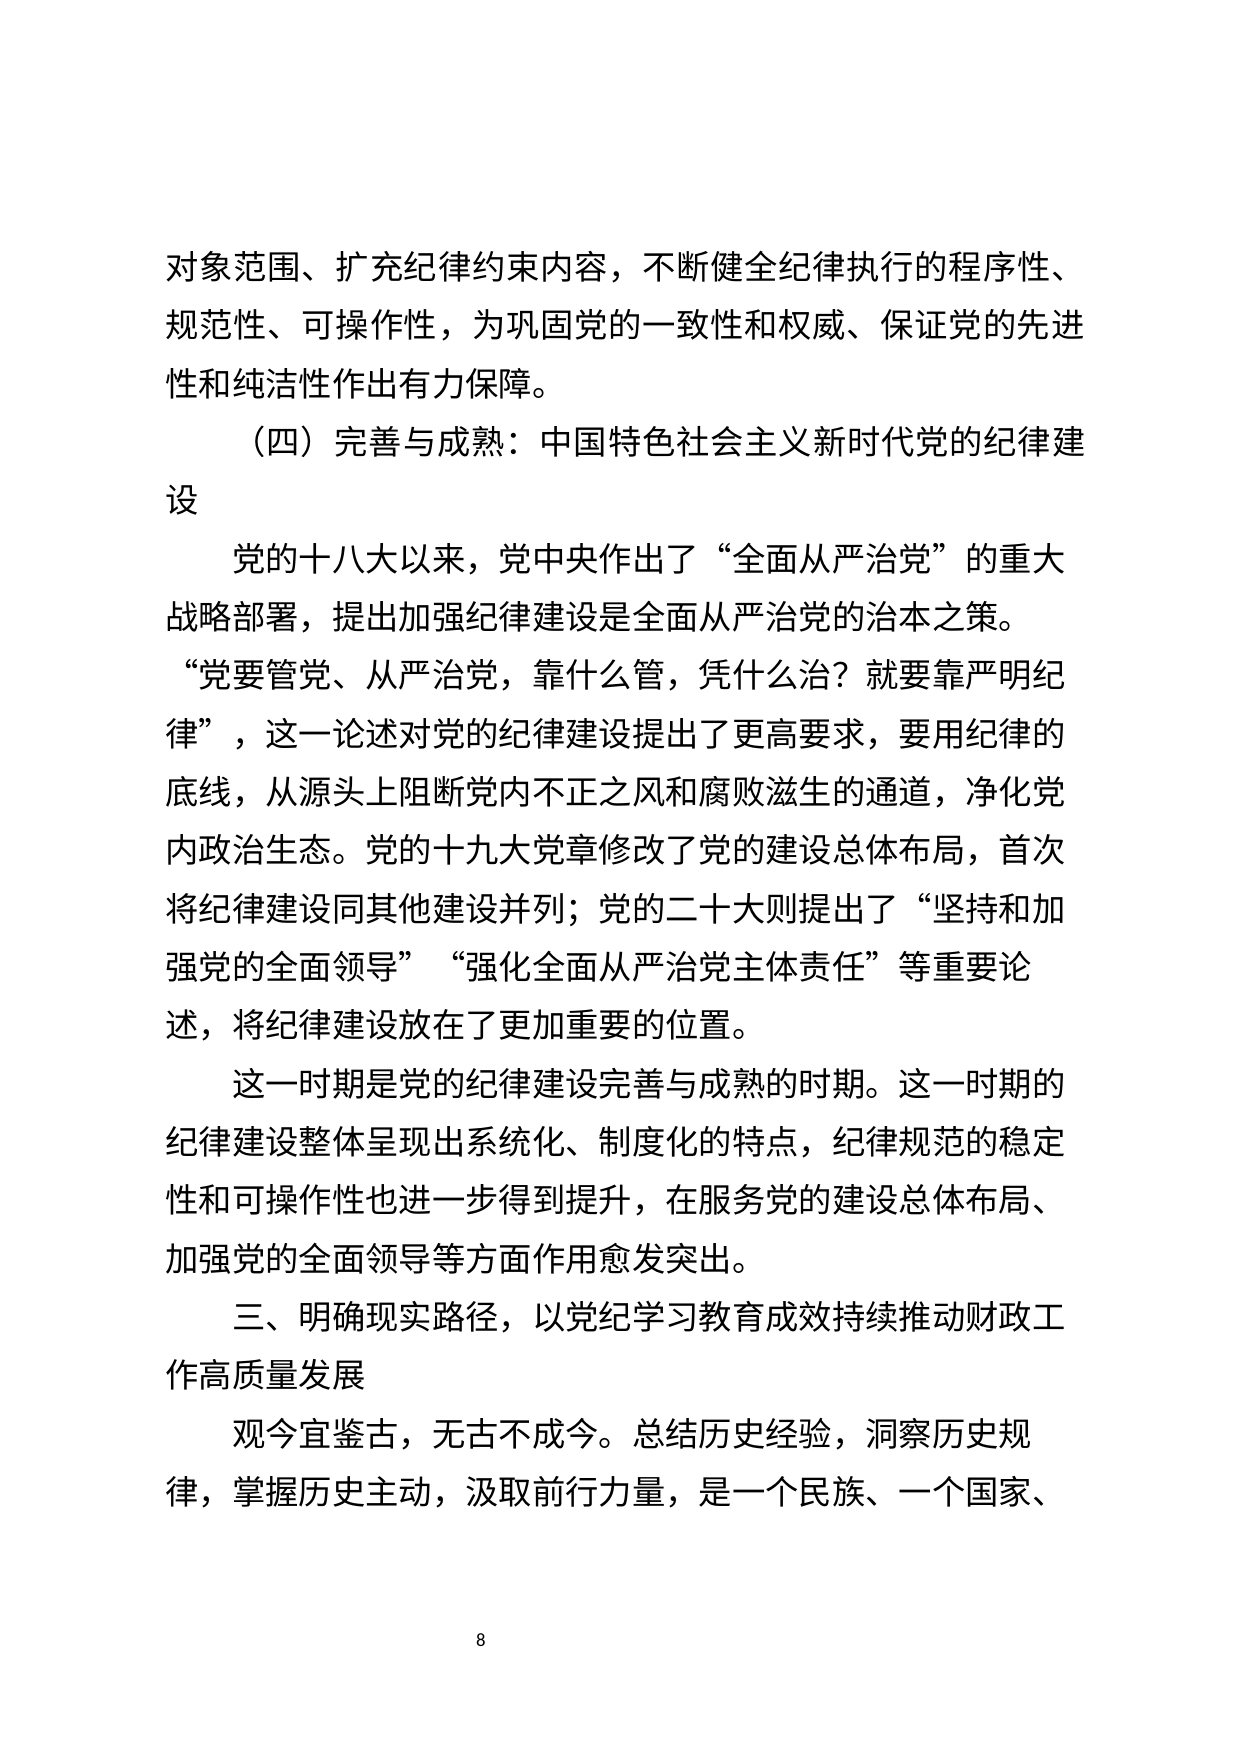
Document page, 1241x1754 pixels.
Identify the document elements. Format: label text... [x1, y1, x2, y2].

text 三、明确现实路径，以党纪学习教育成效持续推动财政工作高质量发展 [165, 1283, 1087, 1399]
text 党的十八大以来，党中央作出了“全面从严治党”的重大战略部署，提出加强纪律建设是全面从严治党的治本之策。“党要管党、从严治党，靠什么管，凭什么治？就要靠严明纪律”，这一论述对党的纪律建设提出了更高要求，要用纪律的底线，从源头上阻断党内不正之风和腐败滋生的通道，净化党内政治生态。党的十九大党章修改了党的建设总体布局，首次将纪律建设同其他建设并列；党的二十大则提出了“坚持和加强党的全面领导”“强化全面从严治党主体责任”等重要论述，将纪律建设放在了更加重要的位置。 [165, 524, 1087, 1049]
text 这一时期是党的纪律建设完善与成熟的时期。这一时期的纪律建设整体呈现出系统化、制度化的特点，纪律规范的稳定性和可操作性也进一步得到提升，在服务党的建设总体布局、加强党的全面领导等方面作用愈发突出。 [165, 1049, 1087, 1283]
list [165, 233, 1087, 408]
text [165, 1399, 1087, 1516]
list （四）完善与成熟：中国特色社会主义新时代党的纪律建设 [165, 408, 1087, 524]
